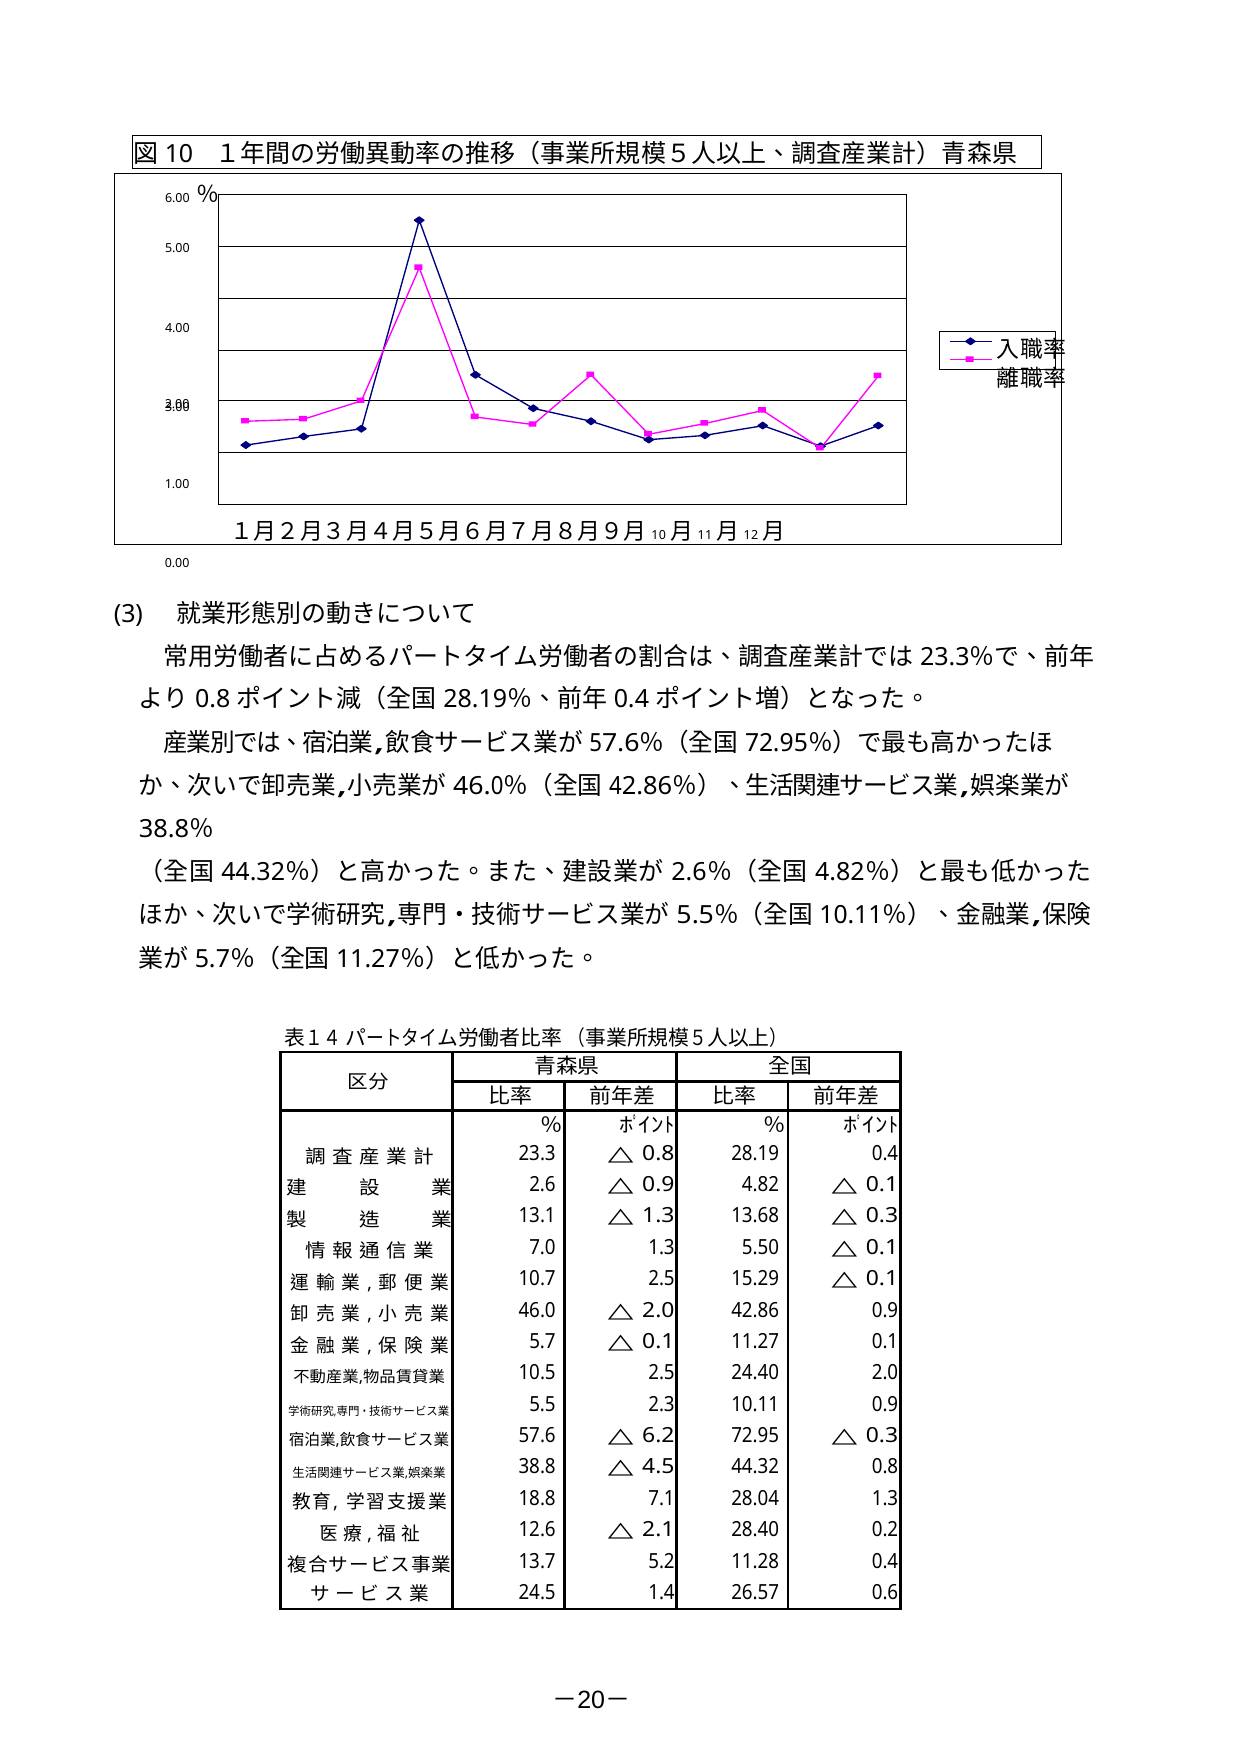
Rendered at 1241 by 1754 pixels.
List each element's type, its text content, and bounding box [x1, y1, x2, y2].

text （全国 44.32％）と高かった。また、建設業が 2.6％（全国 4.82％）と最も低かったほか、次いで学術研究,専門・技術サービス業が 5.5％（全国 10.11％）、金融業,保険業が 5.7％（全国 11.27％）と低かった。 [138, 853, 1092, 974]
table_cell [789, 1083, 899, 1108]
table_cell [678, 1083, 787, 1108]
list 就業形態別の動きについて [113, 595, 1176, 629]
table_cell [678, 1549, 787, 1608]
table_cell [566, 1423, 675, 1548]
text 表１４ パートタイム労働者比率 （事業所規模５人以上） [284, 1023, 1176, 1051]
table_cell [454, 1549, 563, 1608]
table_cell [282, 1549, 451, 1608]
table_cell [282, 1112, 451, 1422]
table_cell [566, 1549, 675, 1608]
text 産業別では、宿泊業,飲食サービス業が 57.6％（全国 72.95％）で最も高かったほか、次いで卸売業,小売業が 46.0％（全国 42.86％）、生活関連サービス業,娯楽業が 38.8％ [138, 724, 1092, 844]
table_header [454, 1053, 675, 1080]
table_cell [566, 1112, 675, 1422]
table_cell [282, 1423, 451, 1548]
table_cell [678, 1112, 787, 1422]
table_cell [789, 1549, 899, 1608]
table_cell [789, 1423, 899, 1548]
text －20－ [77, 1682, 1105, 1716]
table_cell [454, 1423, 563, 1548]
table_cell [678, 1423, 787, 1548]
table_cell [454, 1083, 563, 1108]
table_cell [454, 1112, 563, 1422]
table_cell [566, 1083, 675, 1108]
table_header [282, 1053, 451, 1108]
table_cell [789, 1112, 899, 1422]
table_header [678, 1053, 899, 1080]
text 常用労働者に占めるパートタイム労働者の割合は、調査産業計では 23.3％で、前年より 0.8 ポイント減（全国 28.19％、前年 0.4 ポイント増）となった。 [138, 638, 1098, 715]
